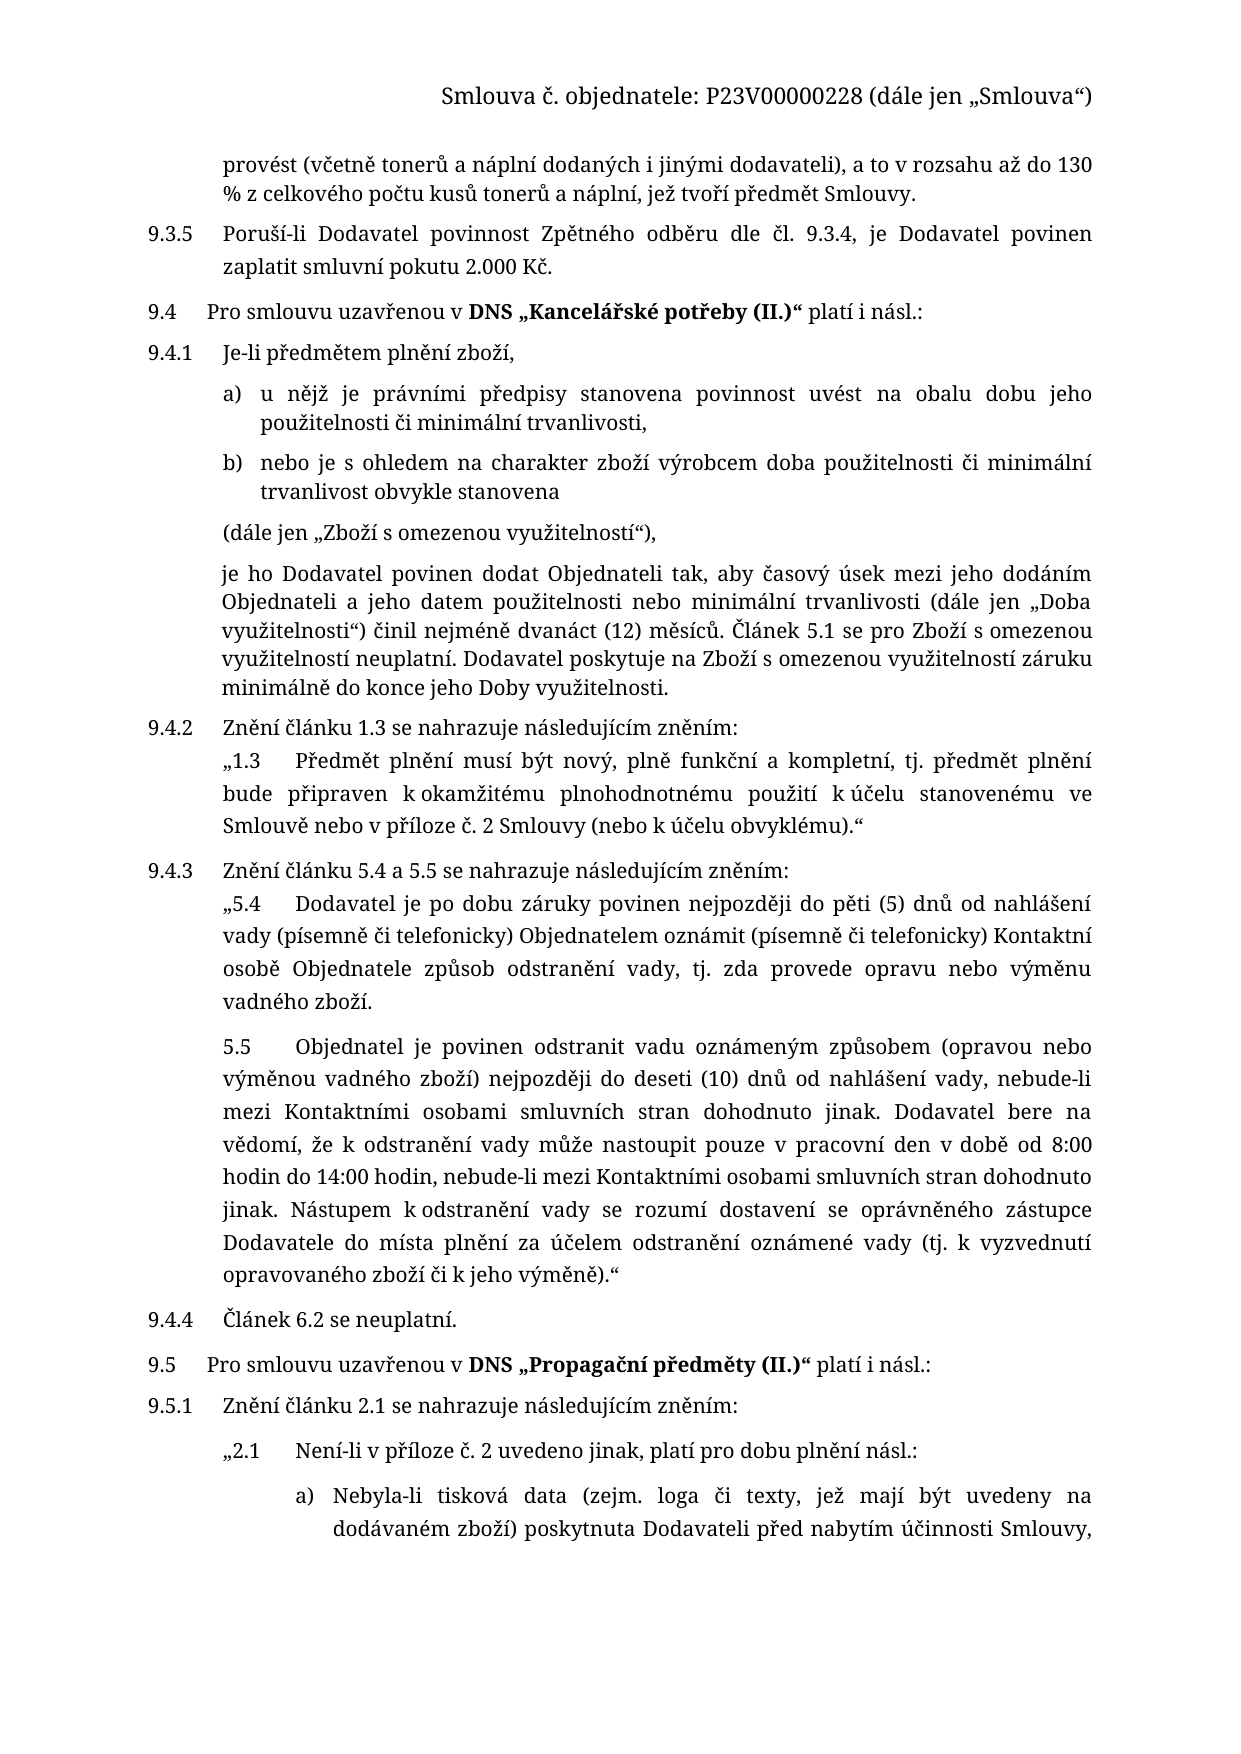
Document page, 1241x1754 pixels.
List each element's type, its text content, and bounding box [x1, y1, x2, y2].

list Znění článku 2.1 se nahrazuje následujícím zněním: [148, 1391, 1093, 1420]
list nebo je s ohledem na charakter zboží výrobcem doba použitelnosti či minimální trvanlivost obvykle stanovena [223, 448, 1093, 505]
text (dále jen „Zboží s omezenou využitelností“), [223, 518, 1093, 546]
text je ho Dodavatel povinen dodat Objednateli tak, aby časový úsek mezi jeho dodáním Objednateli a jeho datem použitelnosti nebo minimální trvanlivosti (dále jen „Doba využitelnosti“) činil nejméně dvanáct (12) měsíců. Článek 5.1 se pro Zboží s omezenou využitelností neuplatní. Dodavatel poskytuje na Zboží s omezenou využitelností záruku minimálně do konce jeho Doby využitelnosti. [221, 559, 1093, 701]
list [148, 150, 1093, 207]
list Znění článku 5.4 a 5.5 se nahrazuje následujícím zněním: [148, 856, 1093, 885]
list Znění článku 1.3 se nahrazuje následujícím zněním: [148, 713, 1093, 742]
list 5.5 Objednatel je povinen odstranit vadu oznámeným způsobem (opravou nebo výměnou vadného zboží) nejpozději do deseti (10) dnů od nahlášení vady, nebude-li mezi Kontaktními osobami smluvních stran dohodnuto jinak. Dodavatel bere na vědomí, že k odstranění vady může nastoupit pouze v pracovní den v době od 8:00 hodin do 14:00 hodin, nebude-li mezi Kontaktními osobami smluvních stran dohodnuto jinak. Nástupem k odstranění vady se rozumí dostavení se oprávněného zástupce Dodavatele do místa plnění za účelem odstranění oznámené vady (tj. k vyzvednutí opravovaného zboží či k jeho výměně).“ [223, 1032, 1093, 1289]
list „1.3 Předmět plnění musí být nový, plně funkční a kompletní, tj. předmět plnění bude připraven k okamžitému plnohodnotnému použití k účelu stanovenému ve Smlouvě nebo v příloze č. 2 Smlouvy (nebo k účelu obvyklému).“ [223, 746, 1093, 840]
list „5.4 Dodavatel je po dobu záruky povinen nejpozději do pěti (5) dnů od nahlášení vady (písemně či telefonicky) Objednatelem oznámit (písemně či telefonicky) Kontaktní osobě Objednatele způsob odstranění vady, tj. zda provede opravu nebo výměnu vadného zboží. [223, 889, 1093, 1015]
list Je-li předmětem plnění zboží, [148, 338, 1093, 367]
list Článek 6.2 se neuplatní. [148, 1305, 1093, 1334]
list u nějž je právními předpisy stanovena povinnost uvést na obalu dobu jeho použitelnosti či minimální trvanlivosti, [223, 379, 1093, 436]
list Poruší-li Dodavatel povinnost Zpětného odběru dle čl. 9.3.4, je Dodavatel povinen zaplatit smluvní pokutu 2.000 Kč. [148, 219, 1093, 281]
list Pro smlouvu uzavřenou v DNS „Kancelářské potřeby (II.)“ platí i násl.: [148, 297, 1093, 326]
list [295, 1482, 1093, 1543]
list Pro smlouvu uzavřenou v DNS „Propagační předměty (II.)“ platí i násl.: [148, 1350, 1093, 1379]
list „2.1 Není-li v příloze č. 2 uvedeno jinak, platí pro dobu plnění násl.: [223, 1436, 1093, 1465]
